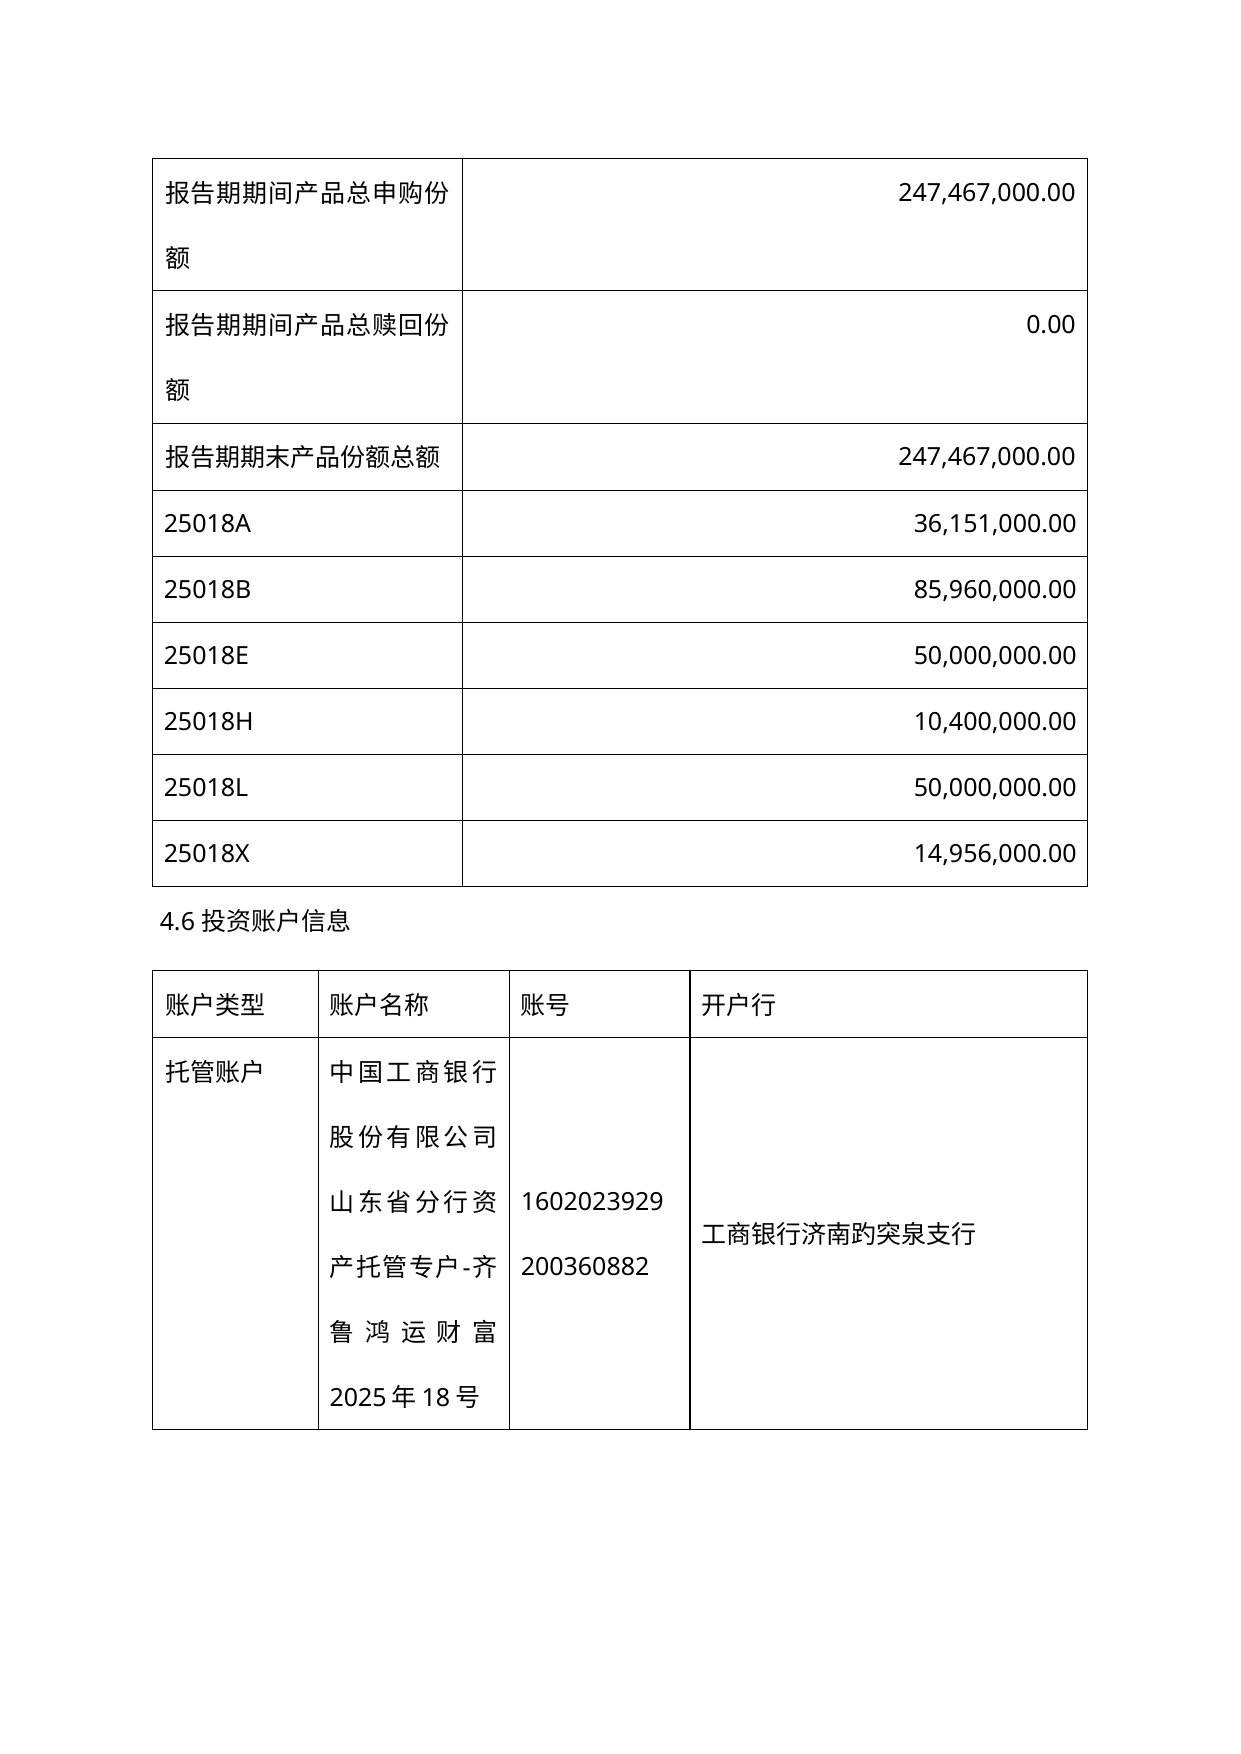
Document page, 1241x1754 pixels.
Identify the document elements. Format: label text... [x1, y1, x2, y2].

table_cell 报告期期末产品份额总额 [153, 424, 462, 489]
table_cell 247,467,000.00 [463, 424, 1087, 489]
table_cell 报告期期间产品总赎回份额 [153, 291, 462, 422]
table_cell 中国工商银行股份有限公司山东省分行资产托管专户-齐鲁鸿运财富2025年18号 [319, 1038, 509, 1429]
table_cell 1602023929200360882 [510, 1038, 689, 1429]
table_cell 10,400,000.00 [463, 689, 1087, 754]
table_cell 247,467,000.00 [463, 159, 1087, 290]
table_cell 托管账户 [153, 1038, 318, 1429]
table_cell 25018E [153, 623, 462, 688]
table_header 账号 [510, 971, 689, 1037]
table_cell 14,956,000.00 [463, 821, 1087, 886]
table_cell 25018B [153, 557, 462, 622]
table_cell 报告期期间产品总申购份额 [153, 159, 462, 290]
text 4.6 投资账户信息 [159, 887, 1081, 952]
table_cell 36,151,000.00 [463, 491, 1087, 556]
table_header 账户类型 [153, 971, 318, 1037]
table_cell 25018L [153, 755, 462, 820]
table_cell 85,960,000.00 [463, 557, 1087, 622]
table_header 开户行 [691, 971, 1087, 1037]
table_cell 25018X [153, 821, 462, 886]
table_cell 工商银行济南趵突泉支行 [691, 1038, 1087, 1429]
table_cell 50,000,000.00 [463, 623, 1087, 688]
table_cell 0.00 [463, 291, 1087, 422]
table_cell 25018A [153, 491, 462, 556]
table_header 账户名称 [319, 971, 509, 1037]
table_cell 50,000,000.00 [463, 755, 1087, 820]
table_cell 25018H [153, 689, 462, 754]
